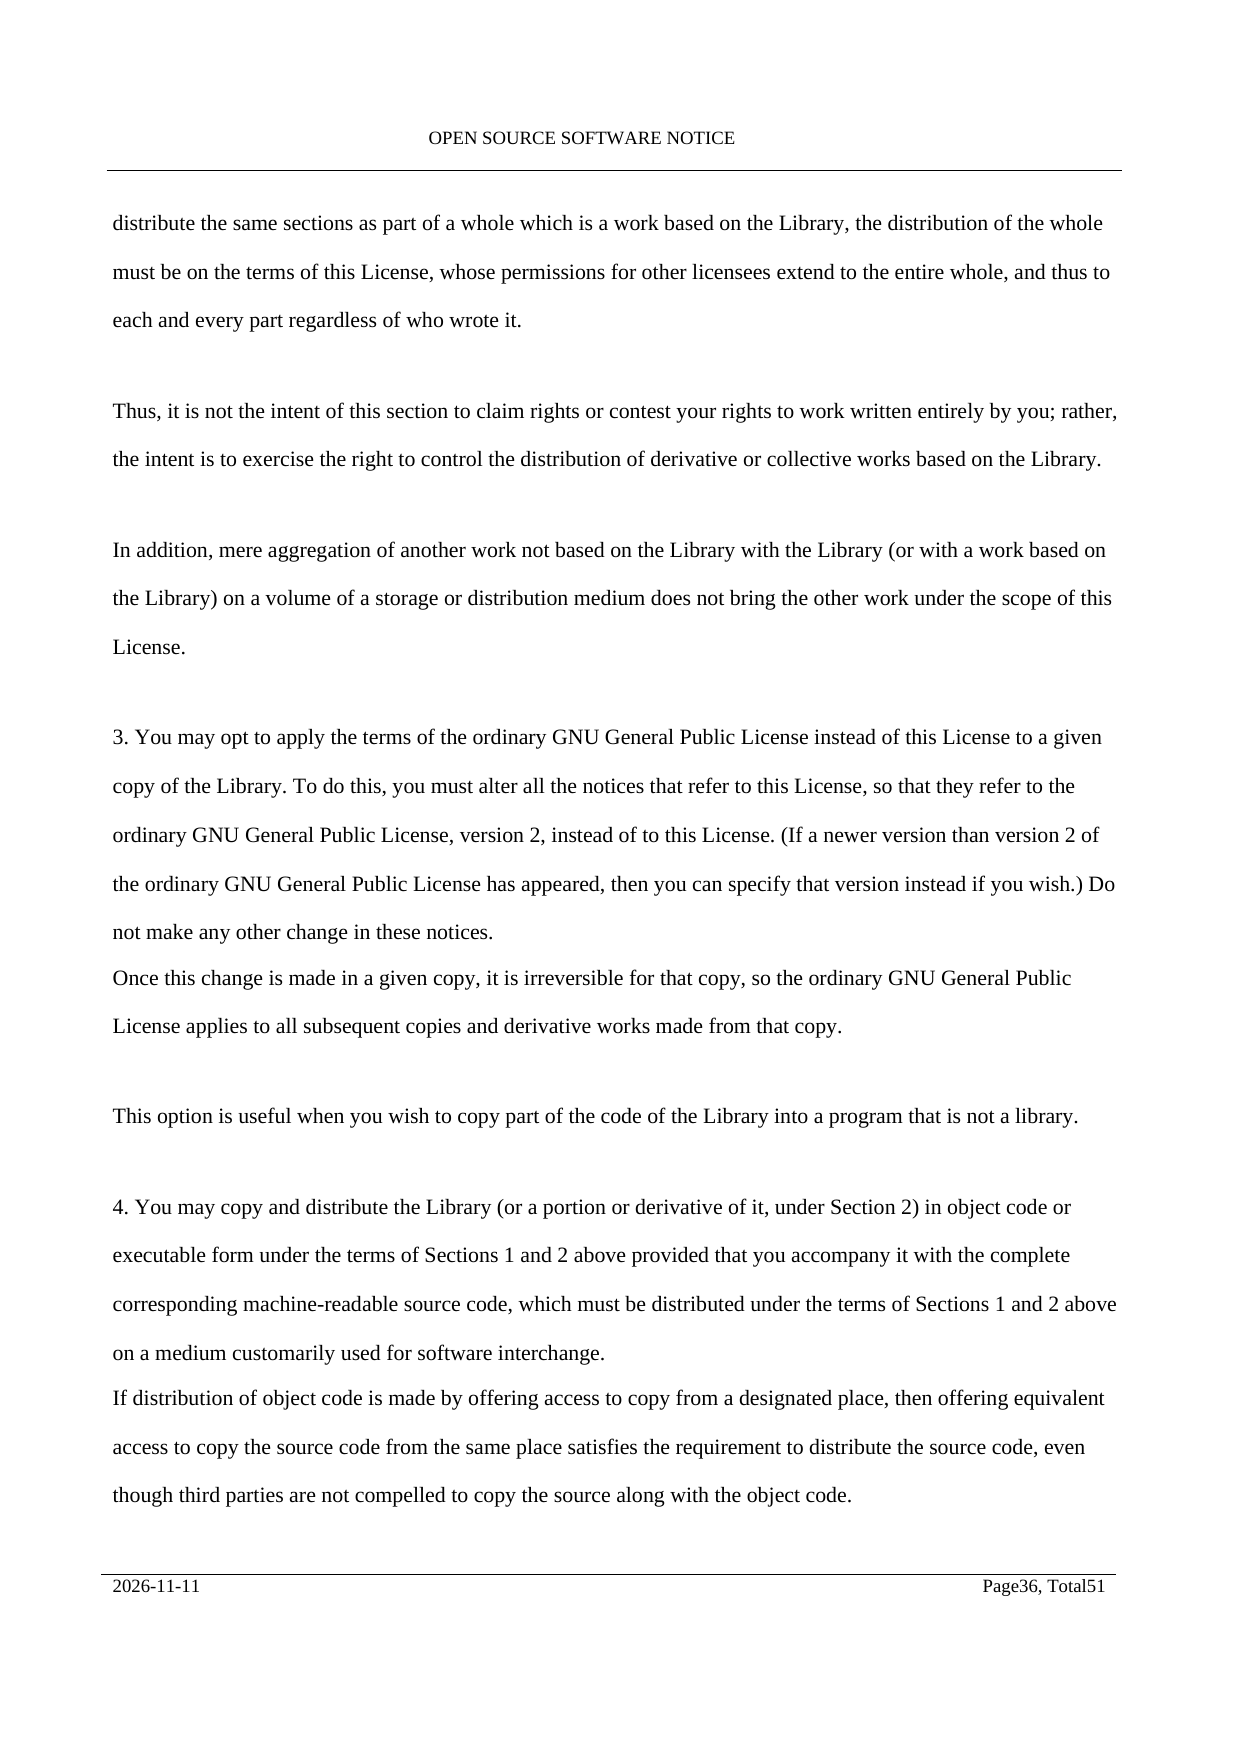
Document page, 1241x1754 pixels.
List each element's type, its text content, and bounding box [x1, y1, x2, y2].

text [112, 206, 1128, 336]
text Thus, it is not the intent of this section to claim rights or contest your rights to work written entirely by you; rather, the intent is to exercise the right to control the distribution of derivative or collective works based on the Library. [112, 394, 1128, 475]
text This option is useful when you wish to copy part of the code of the Library into a program that is not a library. [112, 1100, 1128, 1132]
text If distribution of object code is made by offering access to copy from a designated place, then offering equivalent access to copy the source code from the same place satisfies the requirement to distribute the source code, even though third parties are not compelled to copy the source along with the object code. [112, 1381, 1128, 1511]
text 3. You may opt to apply the terms of the ordinary GNU General Public License instead of this License to a given copy of the Library. To do this, you must alter all the notices that refer to this License, so that they refer to the ordinary GNU General Public License, version 2, instead of to this License. (If a newer version than version 2 of the ordinary GNU General Public License has appeared, then you can specify that version instead if you wish.) Do not make any other change in these notices. [112, 721, 1128, 948]
text 4. You may copy and distribute the Library (or a portion or derivative of it, under Section 2) in object code or executable form under the terms of Sections 1 and 2 above provided that you accompany it with the complete corresponding machine-readable source code, which must be distributed under the terms of Sections 1 and 2 above on a medium customarily used for software interchange. [112, 1190, 1128, 1369]
text Once this change is made in a given copy, it is irreversible for that copy, so the ordinary GNU General Public License applies to all subsequent copies and derivative works made from that copy. [112, 961, 1128, 1042]
text In addition, mere aggregation of another work not based on the Library with the Library (or with a work based on the Library) on a volume of a storage or distribution medium does not bring the other work under the scope of this License. [112, 533, 1128, 663]
